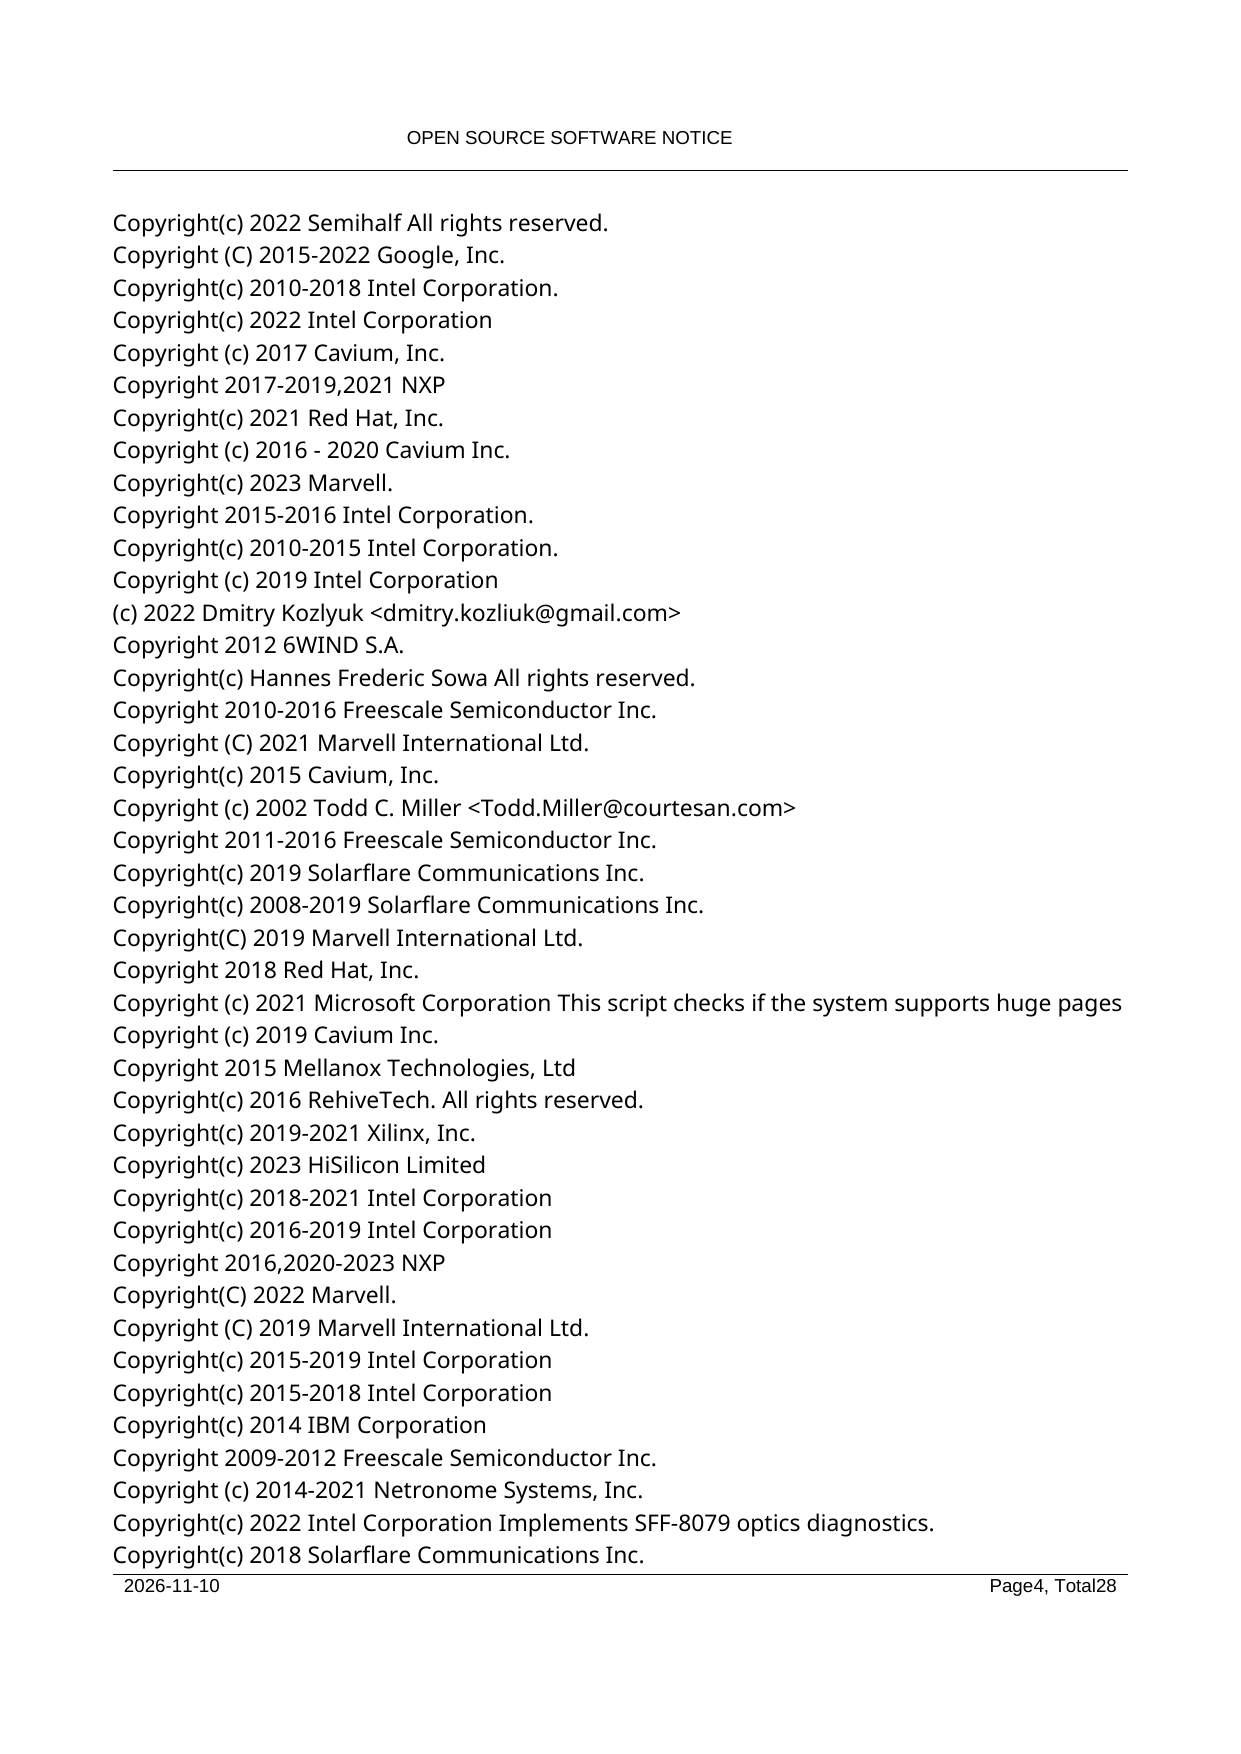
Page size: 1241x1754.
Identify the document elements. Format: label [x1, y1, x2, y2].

text [112, 206, 1128, 1571]
